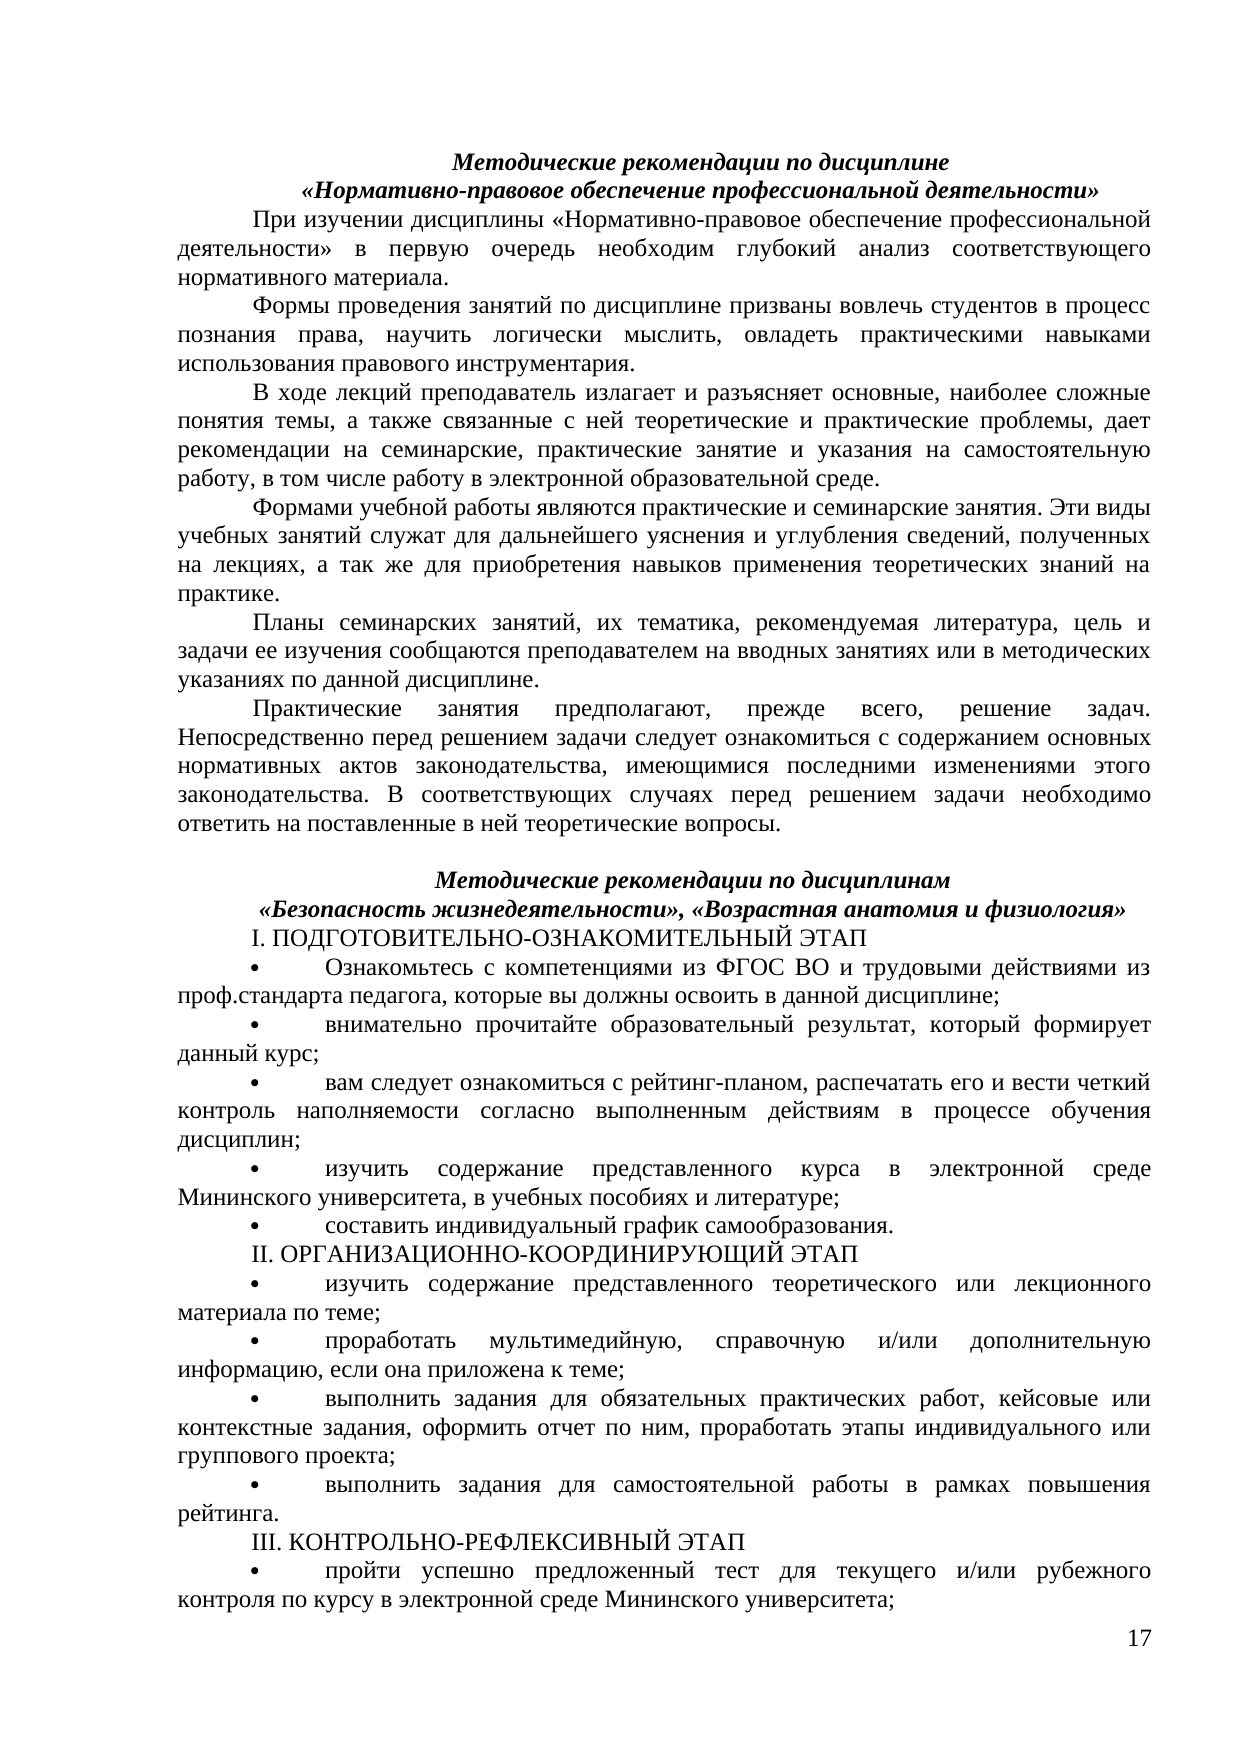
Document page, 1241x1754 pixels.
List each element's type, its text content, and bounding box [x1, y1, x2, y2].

text III. КОНТРОЛЬНО-РЕФЛЕКСИВНЫЙ ЭТАП [177, 1527, 1152, 1556]
text Формами учебной работы являются практические и семинарские занятия. Эти виды учебных занятий служат для дальнейшего уяснения и углубления сведений, полученных на лекциях, а так же для приобретения навыков применения теоретических знаний на практике. [177, 492, 1152, 607]
text II. ОРГАНИЗАЦИОННО-КООРДИНИРУЮЩИЙ ЭТАП [177, 1239, 1152, 1268]
list выполнить задания для самостоятельной работы в рамках повышения рейтинга. [177, 1469, 1152, 1527]
text I. ПОДГОТОВИТЕЛЬНО-ОЗНАКОМИТЕЛЬНЫЙ ЭТАП [177, 923, 1152, 952]
text Методические рекомендации по дисциплинам [177, 866, 1152, 894]
list проработать мультимедийную, справочную и/или дополнительную информацию, если она приложена к теме; [177, 1326, 1152, 1383]
text Формы проведения занятий по дисциплине призваны вовлечь студентов в процесс познания права, научить логически мыслить, овладеть практическими навыками использования правового инструментария. [177, 291, 1152, 377]
text «Безопасность жизнедеятельности», «Возрастная анатомия и физиология» [177, 894, 1152, 923]
list пройти успешно предложенный тест для текущего и/или рубежного контроля по курсу в электронной среде Мининского университета; [177, 1556, 1152, 1613]
list изучить содержание представленного курса в электронной среде Мининского университета, в учебных пособиях и литературе; [177, 1153, 1152, 1211]
list внимательно прочитайте образовательный результат, который формирует данный курс; [177, 1009, 1152, 1067]
list выполнить задания для обязательных практических работ, кейсовые или контекстные задания, оформить отчет по ним, проработать этапы индивидуального или группового проекта; [177, 1383, 1152, 1469]
text Методические рекомендации по дисциплине [177, 147, 1152, 176]
text В ходе лекций преподаватель излагает и разъясняет основные, наиболее сложные понятия темы, а также связанные с ней теоретические и практические проблемы, дает рекомендации на семинарские, практические занятие и указания на самостоятельную работу, в том числе работу в электронной образовательной среде. [177, 377, 1152, 492]
text Практические занятия предполагают, прежде всего, решение задач. Непосредственно перед решением задачи следует ознакомиться с содержанием основных нормативных актов законодательства, имеющимися последними изменениями этого законодательства. В соответствующих случаях перед решением задачи необходимо ответить на поставленные в ней теоретические вопросы. [177, 693, 1152, 837]
list Ознакомьтесь с компетенциями из ФГОС ВО и трудовыми действиями из проф.стандарта педагога, которые вы должны освоить в данной дисциплине; [177, 952, 1152, 1009]
text Планы семинарских занятий, их тематика, рекомендуемая литература, цель и задачи ее изучения сообщаются преподавателем на вводных занятиях или в методических указаниях по данной дисциплине. [177, 607, 1152, 693]
text «Нормативно-правовое обеспечение профессиональной деятельности» [177, 176, 1152, 204]
list составить индивидуальный график самообразования. [177, 1211, 1152, 1239]
list вам следует ознакомиться с рейтинг-планом, распечатать его и вести четкий контроль наполняемости согласно выполненным действиям в процессе обучения дисциплин; [177, 1067, 1152, 1153]
list изучить содержание представленного теоретического или лекционного материала по теме; [177, 1268, 1152, 1326]
text При изучении дисциплины «Нормативно-правовое обеспечение профессиональной деятельности» в первую очередь необходим глубокий анализ соответствующего нормативного материала. [177, 204, 1152, 291]
